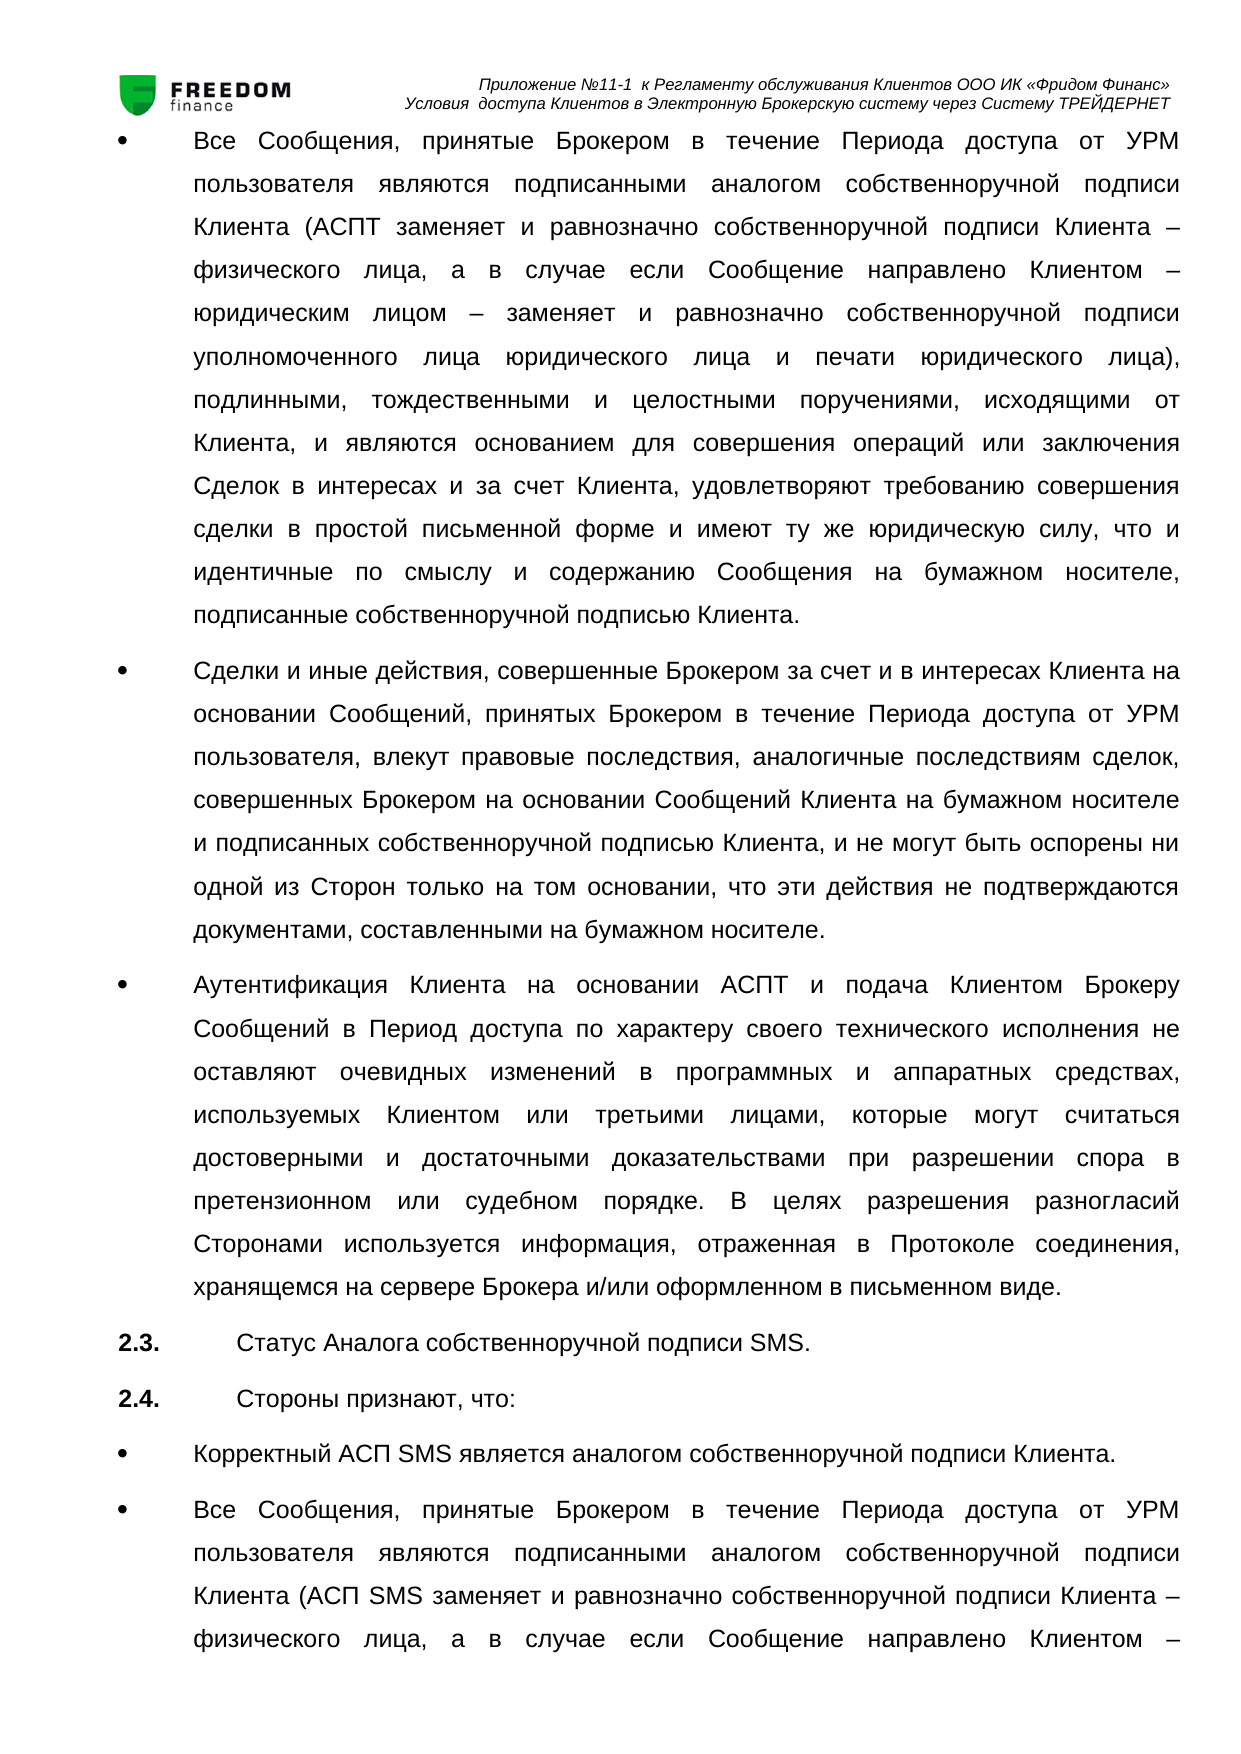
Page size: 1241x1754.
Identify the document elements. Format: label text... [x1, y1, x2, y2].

text Сделки и иные действия, совершенные Брокером за счет и в интересах Клиента на основании Сообщений, принятых Брокером в течение Периода доступа от УРМ пользователя, влекут правовые последствия, аналогичные последствиям сделок, совершенных Брокером на основании Сообщений Клиента на бумажном носителе и подписанных собственноручной подписью Клиента, и не могут быть оспорены ни одной из Сторон только на том основании, что эти действия не подтверждаются документами, составленными на бумажном носителе. [118, 656, 1181, 943]
text Корректный АСП SMS является аналогом собственноручной подписи Клиента. [118, 1439, 1181, 1468]
text Аутентификация Клиента на основании АСПТ и подача Клиентом Брокеру Сообщений в Период доступа по характеру своего технического исполнения не оставляют очевидных изменений в программных и аппаратных средствах, используемых Клиентом или третьими лицами, которые могут считаться достоверными и достаточными доказательствами при разрешении спора в претензионном или судебном порядке. В целях разрешения разногласий Сторонами используется информация, отраженная в Протоколе соединения, хранящемся на сервере Брокера и/или оформленном в письменном виде. [118, 970, 1181, 1301]
picture [118, 75, 294, 116]
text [118, 1495, 1181, 1653]
text Стороны признают, что: [118, 1383, 1181, 1412]
text Статус Аналога собственноручной подписи SMS. [118, 1328, 1181, 1357]
text Все Сообщения, принятые Брокером в течение Периода доступа от УРМ пользователя являются подписанными аналогом собственноручной подписи Клиента (АСПТ заменяет и равнозначно собственноручной подписи Клиента – физического лица, а в случае если Сообщение направлено Клиентом – юридическим лицом – заменяет и равнозначно собственноручной подписи уполномоченного лица юридического лица и печати юридического лица), подлинными, тождественными и целостными поручениями, исходящими от Клиента, и являются основанием для совершения операций или заключения Сделок в интересах и за счет Клиента, удовлетворяют требованию совершения сделки в простой письменной форме и имеют ту же юридическую силу, что и идентичные по смыслу и содержанию Сообщения на бумажном носителе, подписанные собственноручной подписью Клиента. [118, 126, 1181, 629]
